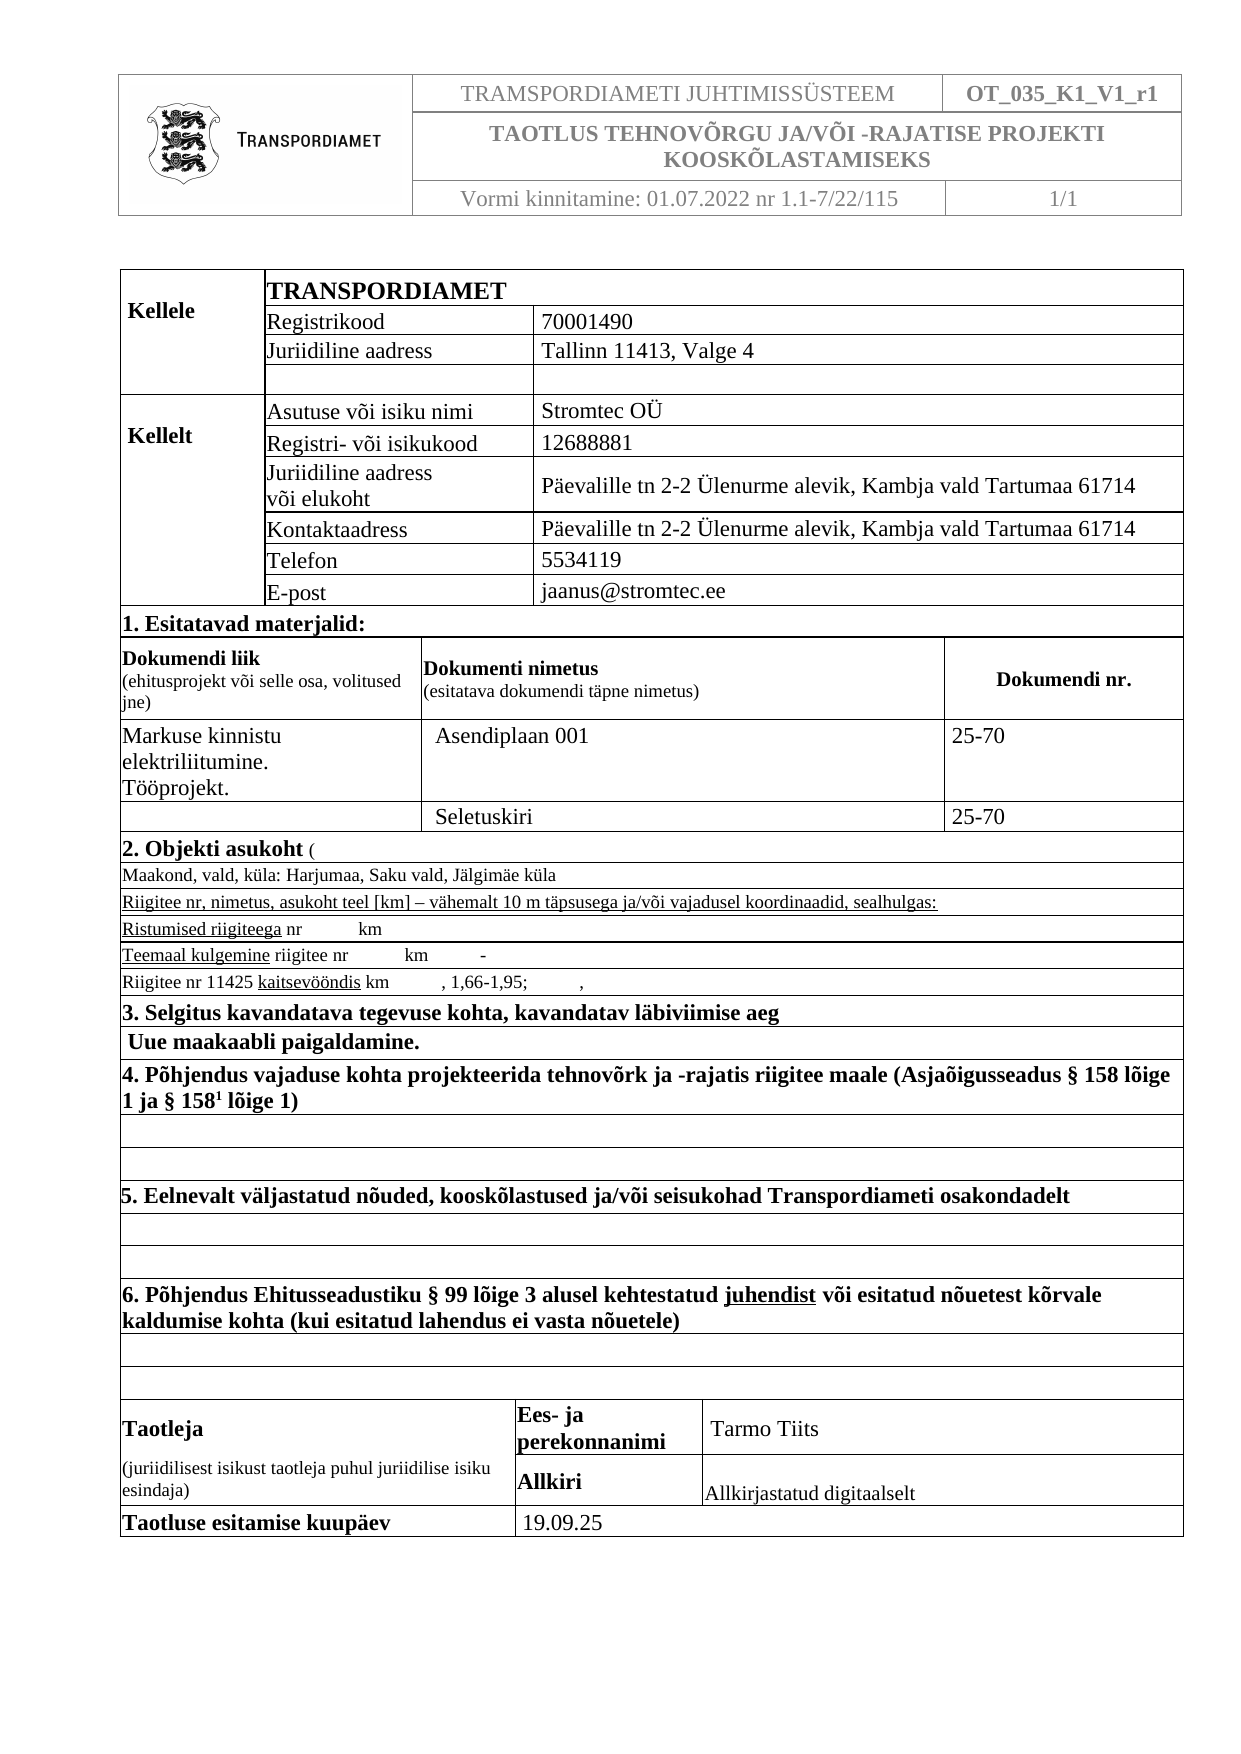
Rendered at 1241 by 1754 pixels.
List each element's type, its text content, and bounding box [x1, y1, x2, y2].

table_cell E-post [266, 575, 533, 605]
table_cell Taotleja [121, 1400, 515, 1454]
table_cell Seletuskiri [422, 802, 944, 831]
table_cell 1. Esitatavad materjalid: [121, 606, 1183, 636]
table_cell Registrikood [266, 306, 533, 334]
table_cell [121, 1367, 1183, 1399]
table_cell Ees- ja perekonnanimi [516, 1400, 702, 1454]
table_cell Stromtec OÜ [534, 395, 1183, 425]
table_cell 6. Põhjendus Ehitusseadustiku § 99 lõige 3 alusel kehtestatud juhendist või esitatud nõuetest kõrvale kaldumise kohta (kui esitatud lahendus ei vasta nõuetele) [121, 1279, 1183, 1333]
table_cell jaanus@stromtec.ee [534, 575, 1183, 605]
table_cell Päevalille tn 2-2 Ülenurme alevik, Kambja vald Tartumaa 61714 [534, 457, 1183, 511]
table_cell Tarmo Tiits [703, 1400, 1183, 1454]
table_cell Taotluse esitamise kuupäev [121, 1506, 515, 1536]
table_cell Dokumenti nimetus (esitatava dokumendi täpne nimetus) [422, 638, 944, 719]
table_cell [121, 1115, 1183, 1147]
table_cell Asendiplaan 001 [422, 720, 944, 801]
table_cell (juriidilisest isikust taotleja puhul juriidilise isiku esindaja) [121, 1454, 515, 1505]
table_cell Juriidiline aadress või elukoht [266, 457, 533, 511]
table_cell 5. Eelnevalt väljastatud nõuded, kooskõlastused ja/või seisukohad Transpordiameti osakondadelt [121, 1181, 1183, 1212]
table_cell Päevalille tn 2-2 Ülenurme alevik, Kambja vald Tartumaa 61714 [534, 513, 1183, 543]
table_cell Uue maakaabli paigaldamine. [121, 1027, 1183, 1059]
table_cell Kontaktaadress [266, 513, 533, 543]
table_cell Dokumendi nr. [945, 638, 1183, 719]
table_cell [121, 1246, 1183, 1278]
table_cell [121, 1148, 1183, 1179]
table_cell 19.09.25 [516, 1506, 1183, 1536]
table_cell Teemaal kulgemine riigitee nr km - [121, 943, 1183, 968]
table_cell 12688881 [534, 426, 1183, 456]
table_cell [121, 1214, 1183, 1245]
table_cell 5534119 [534, 544, 1183, 574]
table_cell [121, 1334, 1183, 1366]
picture [129, 85, 402, 204]
table_cell Ristumised riigiteega nr km [121, 916, 1183, 941]
table_cell 2. Objekti asukoht ( [121, 832, 1183, 862]
table_cell [266, 365, 533, 393]
table_cell Riigitee nr 11425 kaitsevööndis km , 1,66-1,95; , [121, 969, 1183, 994]
table_cell Asutuse või isiku nimi [266, 395, 533, 425]
table_header Kellele [121, 270, 264, 393]
table_cell Allkirjastatud digitaalselt [703, 1455, 1183, 1505]
table_header TRANSPORDIAMET [266, 270, 1183, 304]
table_cell Maakond, vald, küla: Harjumaa, Saku vald, Jälgimäe küla [121, 863, 1183, 888]
table_cell [534, 365, 1183, 393]
table_cell Dokumendi liik (ehitusprojekt või selle osa, volitused jne) [121, 638, 421, 719]
table_cell 25-70 [945, 802, 1183, 831]
table_cell Kellelt [121, 395, 264, 605]
table_cell 4. Põhjendus vajaduse kohta projekteerida tehnovõrk ja -rajatis riigitee maale (Asjaõigusseadus § 158 lõige 1 ja § 1581 lõige 1) [121, 1060, 1183, 1114]
table_cell Markuse kinnistu elektriliitumine. Tööprojekt. [121, 720, 421, 801]
table_cell Juriidiline aadress [266, 335, 533, 364]
table_cell Telefon [266, 544, 533, 574]
table_cell Riigitee nr, nimetus, asukoht teel [km] – vähemalt 10 m täpsusega ja/või vajadusel koordinaadid, sealhulgas: [121, 889, 1183, 915]
table_cell Tallinn 11413, Valge 4 [534, 335, 1183, 364]
table_cell 70001490 [534, 306, 1183, 334]
table_cell 3. Selgitus kavandatava tegevuse kohta, kavandatav läbiviimise aeg [121, 996, 1183, 1026]
table_cell Allkiri [516, 1455, 702, 1505]
table_cell Registri- või isikukood [266, 426, 533, 456]
table_cell 25-70 [945, 720, 1183, 801]
table_cell [121, 802, 421, 831]
